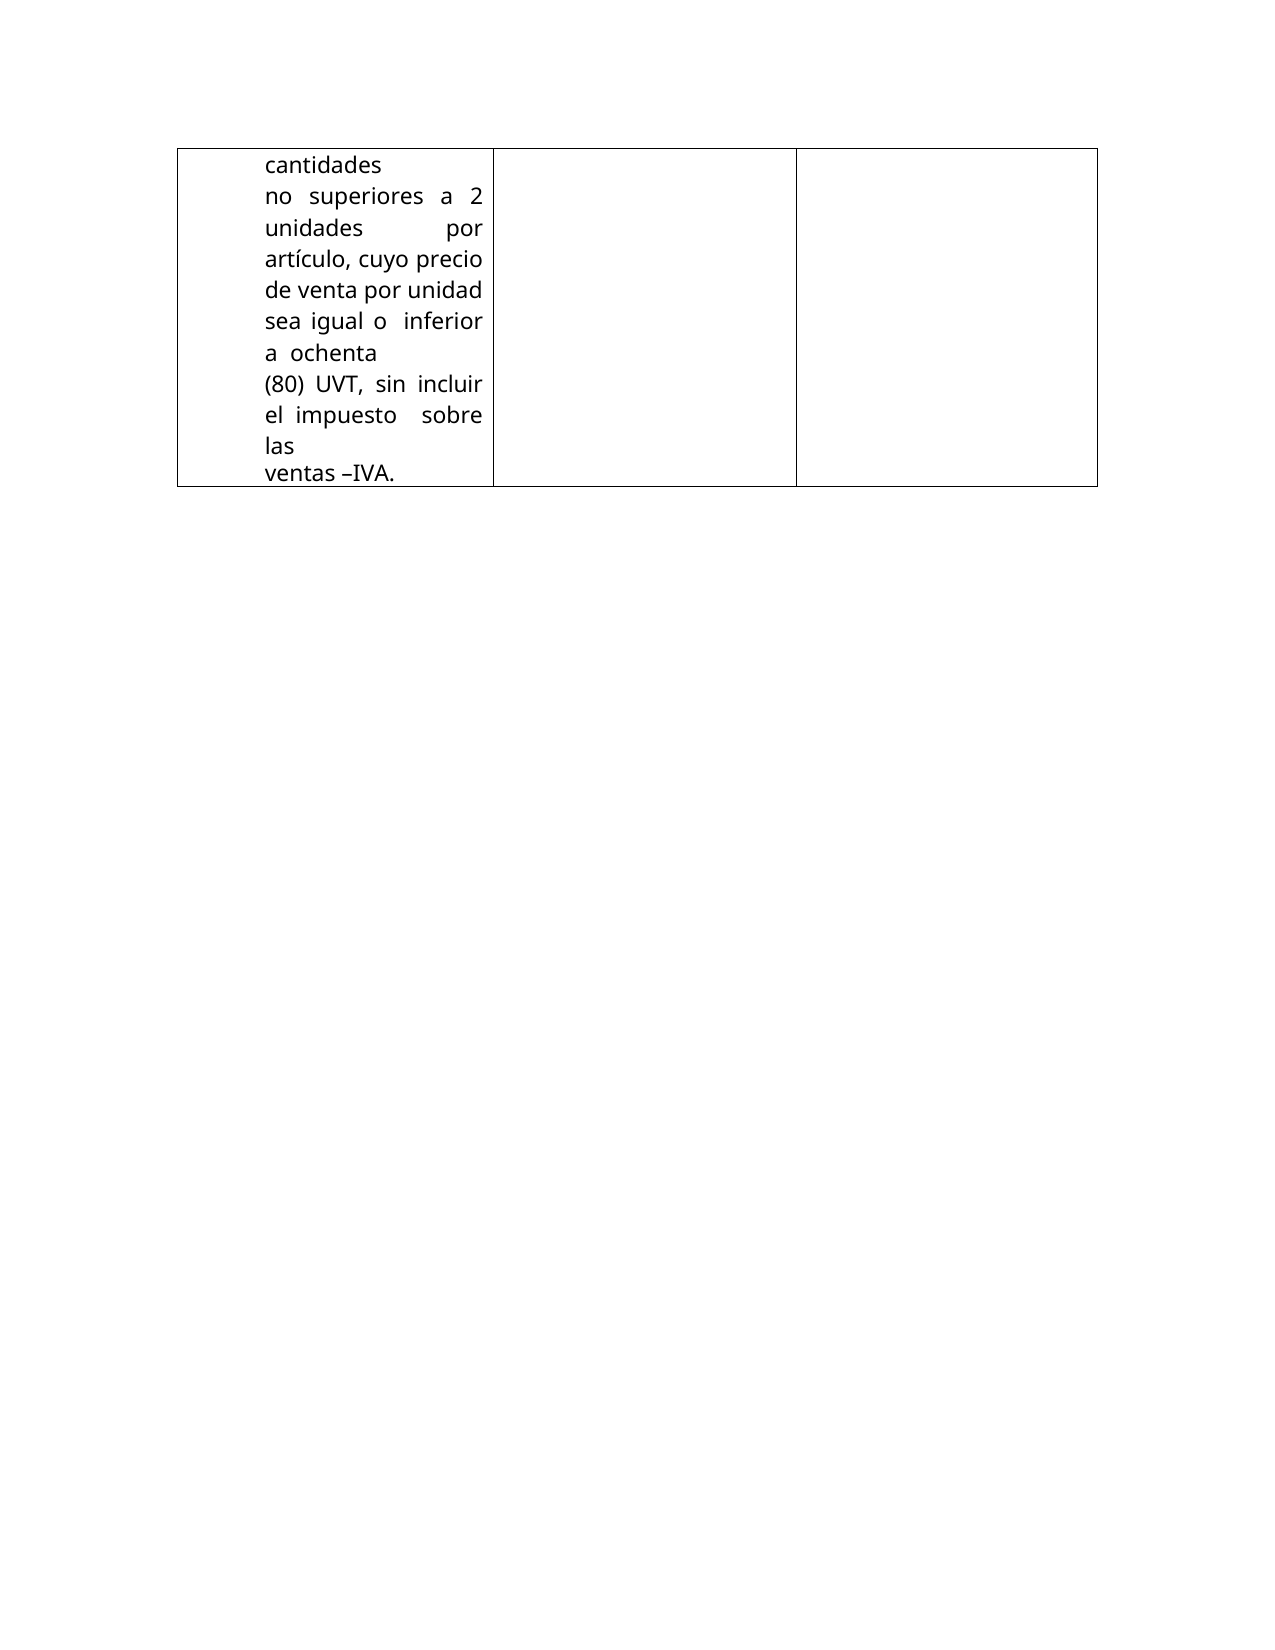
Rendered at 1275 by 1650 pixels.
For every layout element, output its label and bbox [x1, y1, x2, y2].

table_header [797, 149, 1097, 486]
table_header [494, 149, 796, 486]
table_header [178, 149, 493, 486]
